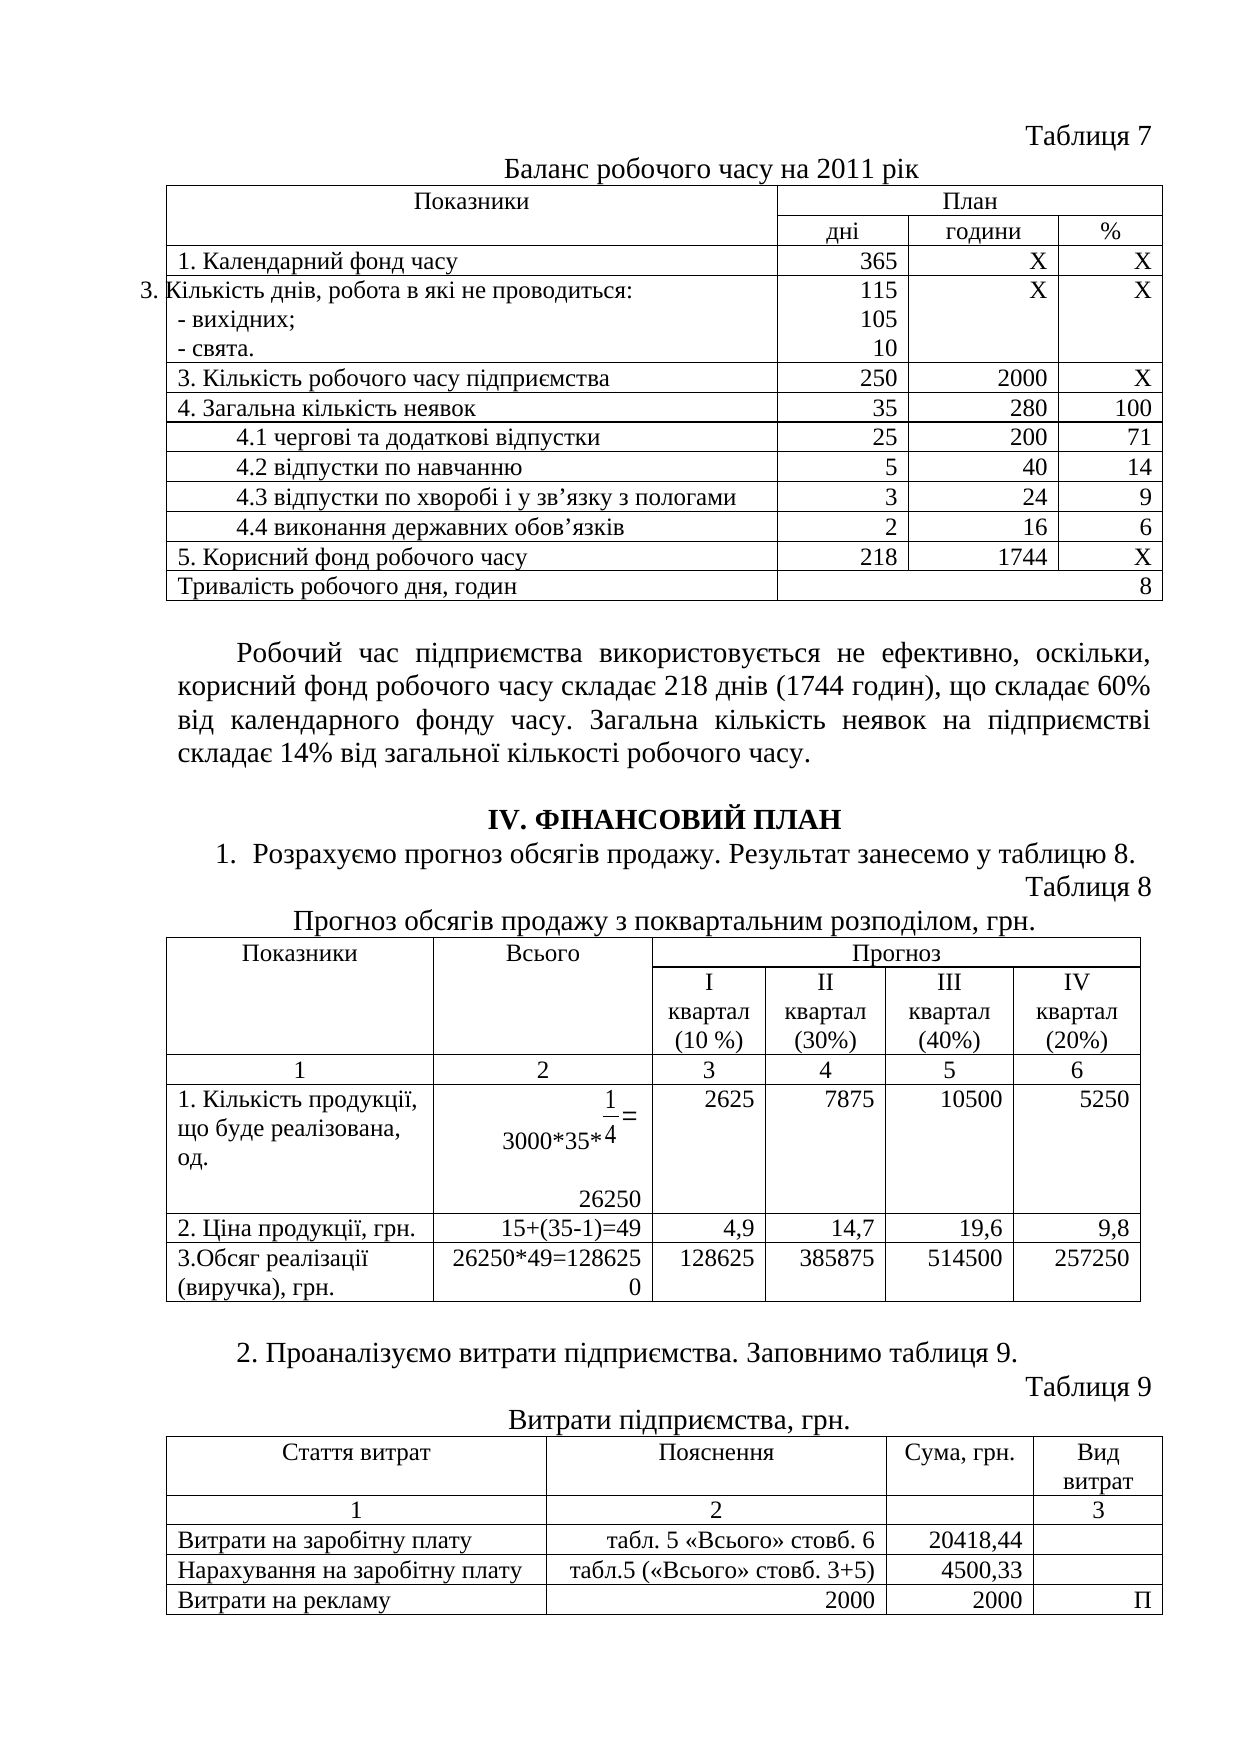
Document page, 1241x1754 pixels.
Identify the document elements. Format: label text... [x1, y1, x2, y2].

table_cell % [1059, 216, 1162, 245]
table_cell 26250*49=1286250 [434, 1243, 652, 1301]
table_cell 218 [778, 542, 908, 570]
table_cell 5 [778, 452, 908, 481]
table_cell Витрати на заробітну плату [167, 1525, 546, 1554]
table_cell 4. Загальна кількість неявок [167, 393, 777, 421]
table_cell 40 [909, 452, 1058, 481]
table_cell 3. Кількість робочого часу підприємства [167, 363, 777, 392]
table_cell години [909, 216, 1058, 245]
table_header Сума, грн. [887, 1437, 1033, 1494]
table_cell [1034, 1525, 1162, 1554]
table_cell Кількість днів, робота в які не проводиться: - вихідних; - свята. [167, 276, 777, 362]
table_cell 257250 [1014, 1243, 1140, 1301]
table_cell Х [1059, 246, 1162, 274]
table_cell 20418,44 [887, 1525, 1033, 1554]
table_cell 25 [778, 423, 908, 451]
table_cell 3000*35*26250 [434, 1085, 652, 1212]
table_cell 10500 [886, 1085, 1013, 1212]
table_cell 6 [1059, 512, 1162, 541]
table_header План [778, 186, 1162, 215]
table_cell 3 [1034, 1496, 1162, 1524]
table_cell 1744 [909, 542, 1058, 570]
text IV. Фінансовий план [177, 802, 1152, 836]
list Проаналізуємо витрати підприємства. Заповнимо таблиця 9. [177, 1335, 1152, 1369]
table_cell дні [778, 216, 908, 245]
table_header Прогноз [653, 938, 1140, 966]
table_cell 71 [1059, 423, 1162, 451]
table_cell І квартал (10 %) [653, 968, 765, 1054]
table_cell ІІ квартал (30%) [766, 968, 885, 1054]
table_cell Тривалість робочого дня, годин [167, 571, 777, 600]
table_cell 3 [653, 1055, 765, 1083]
text Таблиця 8 [177, 869, 1152, 903]
list Розрахуємо прогноз обсягів продажу. Результат занесемо у таблицю 8. [215, 836, 1152, 869]
list Таблиця 9 [177, 1369, 1152, 1402]
table_cell 5250 [1014, 1085, 1140, 1212]
text Таблиця 7 [177, 118, 1152, 152]
table_cell 1. Календарний фонд часу [167, 246, 777, 274]
text Робочий час підприємства використовується не ефективно, оскільки, корисний фонд робочого часу складає 218 днів (1744 годин), що складає 60% від календарного фонду часу. Загальна кількість неявок на підприємстві складає 14% від загальної кількості робочого часу. [177, 635, 1152, 769]
text Прогноз обсягів продажу з поквартальним розподілом, грн. [177, 903, 1152, 937]
table_cell 4500,33 [887, 1555, 1033, 1584]
table_cell 280 [909, 393, 1058, 421]
table_cell IV квартал (20%) [1014, 968, 1140, 1054]
table_header Всього [434, 938, 652, 1054]
table_cell 24 [909, 482, 1058, 511]
table_cell 35 [778, 393, 908, 421]
table_cell 1 [167, 1055, 433, 1083]
table_cell Х [1059, 542, 1162, 570]
table_cell П [1034, 1585, 1162, 1614]
table_cell 2000 [547, 1585, 886, 1614]
table_cell 9,8 [1014, 1214, 1140, 1242]
table_cell 2 [778, 512, 908, 541]
table_cell 4.4 виконання державних обов’язків [167, 512, 777, 541]
table_cell 4 [766, 1055, 885, 1083]
table_cell 2 [547, 1496, 886, 1524]
table_cell Витрати на рекламу [167, 1585, 546, 1614]
table_cell 2000 [887, 1585, 1033, 1614]
table_cell 200 [909, 423, 1058, 451]
table_cell 4.3 відпустки по хворобі і у зв’язку з пологами [167, 482, 777, 511]
text Баланс робочого часу на 2011 рік [177, 152, 1152, 185]
table_cell ІІІ квартал (40%) [886, 968, 1013, 1054]
table_cell Х [909, 276, 1058, 362]
table_cell 1 [167, 1496, 546, 1524]
table_cell [887, 1496, 1033, 1524]
table_cell 6 [1014, 1055, 1140, 1083]
table_cell 14,7 [766, 1214, 885, 1242]
table_cell 14 [1059, 452, 1162, 481]
table_cell 128625 [653, 1243, 765, 1301]
table_header Стаття витрат [167, 1437, 546, 1494]
table_cell 9 [1059, 482, 1162, 511]
table_cell 16 [909, 512, 1058, 541]
table_cell табл.5 («Всього» стовб. 3+5) [547, 1555, 886, 1584]
table_cell табл. 5 «Всього» стовб. 6 [547, 1525, 886, 1554]
table_cell [1034, 1555, 1162, 1584]
table_header Вид витрат [1034, 1437, 1162, 1494]
table_cell 365 [778, 246, 908, 274]
table_cell 15+(35-1)=49 [434, 1214, 652, 1242]
table_cell Х [1059, 276, 1162, 362]
list Витрати підприємства, грн. [177, 1402, 1152, 1436]
table_header Показники [167, 186, 777, 245]
table_cell Х [909, 246, 1058, 274]
table_cell Х [1059, 363, 1162, 392]
table_cell 3.Обсяг реалізації (виручка), грн. [167, 1243, 433, 1301]
table_header Пояснення [547, 1437, 886, 1494]
table_cell Нарахування на заробітну плату [167, 1555, 546, 1584]
table_header Показники [167, 938, 433, 1054]
table_cell 2625 [653, 1085, 765, 1212]
table_cell 100 [1059, 393, 1162, 421]
table_cell 250 [778, 363, 908, 392]
table_cell 2000 [909, 363, 1058, 392]
table_cell 385875 [766, 1243, 885, 1301]
table_cell 4.1 чергові та додаткові відпустки [167, 423, 777, 451]
table_cell 2 [434, 1055, 652, 1083]
table_cell 115 105 10 [778, 276, 908, 362]
table_cell 8 [778, 571, 1162, 600]
table_cell 4,9 [653, 1214, 765, 1242]
table_cell 19,6 [886, 1214, 1013, 1242]
table_cell 2. Ціна продукції, грн. [167, 1214, 433, 1242]
table_cell 3 [778, 482, 908, 511]
table_cell 5 [886, 1055, 1013, 1083]
table_cell 514500 [886, 1243, 1013, 1301]
table_cell 4.2 відпустки по навчанню [167, 452, 777, 481]
table_cell 7875 [766, 1085, 885, 1212]
table_cell Кількість продукції, що буде реалізована, од. [167, 1085, 433, 1212]
table_cell 5. Корисний фонд робочого часу [167, 542, 777, 570]
